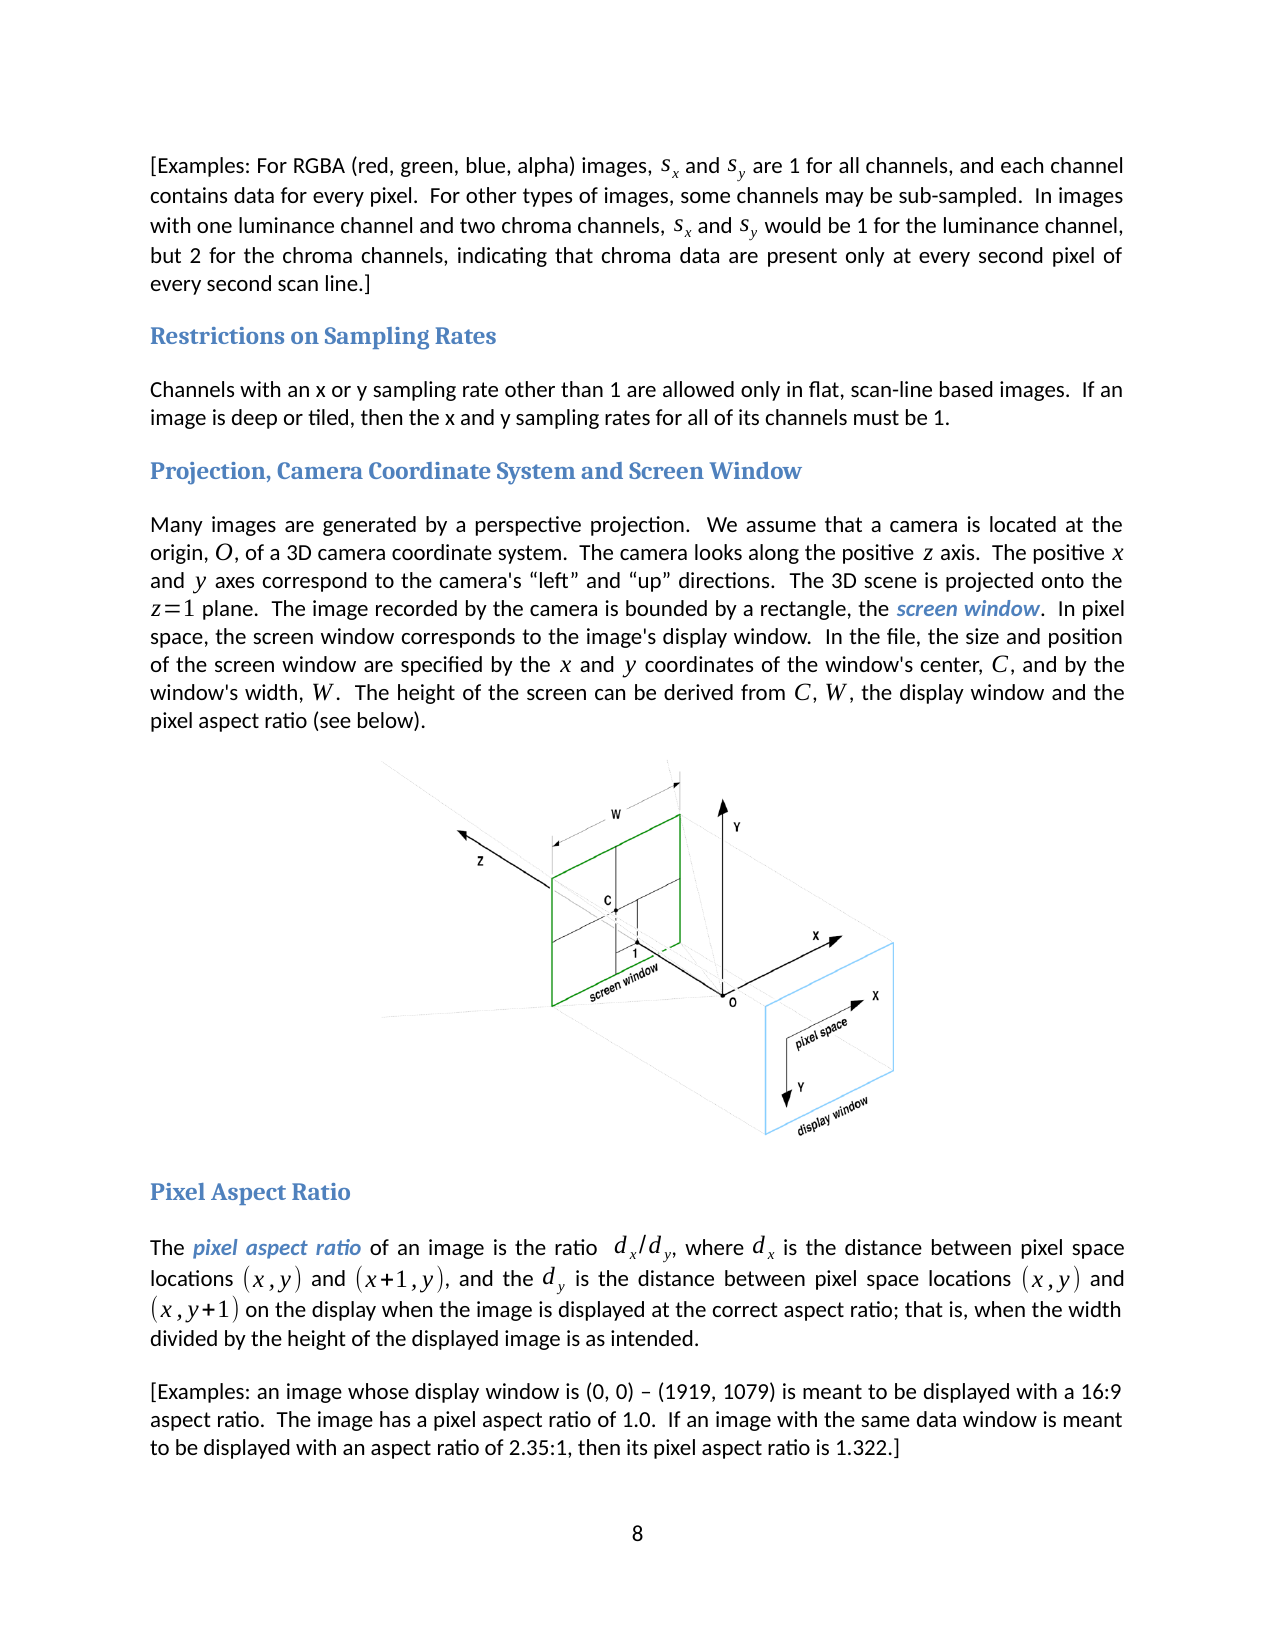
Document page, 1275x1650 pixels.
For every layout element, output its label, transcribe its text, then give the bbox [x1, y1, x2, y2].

text Many images are generated by a perspective projection. We assume that a camera is located at the origin, , of a 3D camera coordinate system. The camera looks along the positive axis. The positive and axes correspond to the camera's “left” and “up” directions. The 3D scene is projected onto the plane. The image recorded by the camera is bounded by a rectangle, the screen window. In pixel space, the screen window corresponds to the image's display window. In the file, the size and position of the screen window are specified by the and coordinates of the window's center, , and by the window's width, . The height of the screen can be derived from , , the display window and the pixel aspect ratio (see below). [150, 510, 1125, 734]
subtitle Projection, Camera Coordinate System and Screen Window [150, 457, 1125, 485]
text The pixel aspect ratio of an image is the ratio , where is the distance between pixel space locations and , and the is the distance between pixel space locations and on the display when the image is displayed at the correct aspect ratio; that is, when the width divided by the height of the displayed image is as intended. [150, 1232, 1125, 1352]
picture [366, 759, 909, 1153]
text Channels with an x or y sampling rate other than 1 are allowed only in flat, scan-line based images. If an image is deep or tiled, then the x and y sampling rates for all of its channels must be 1. [150, 376, 1125, 432]
subtitle Pixel Aspect Ratio [150, 1178, 1125, 1207]
subtitle Restrictions on Sampling Rates [150, 322, 1125, 351]
text [Examples: an image whose display window is (0, 0) – (1919, 1079) is meant to be displayed with a 16:9 aspect ratio. The image has a pixel aspect ratio of 1.0. If an image with the same data window is meant to be displayed with an aspect ratio of 2.35:1, then its pixel aspect ratio is 1.322.] [150, 1377, 1125, 1461]
text [Examples: For RGBA (red, green, blue, alpha) images, and are 1 for all channels, and each channel contains data for every pixel. For other types of images, some channels may be sub-sampled. In images with one luminance channel and two chroma channels, and would be 1 for the luminance channel, but 2 for the chroma channels, indicating that chroma data are present only at every second pixel of every second scan line.] [150, 150, 1125, 297]
